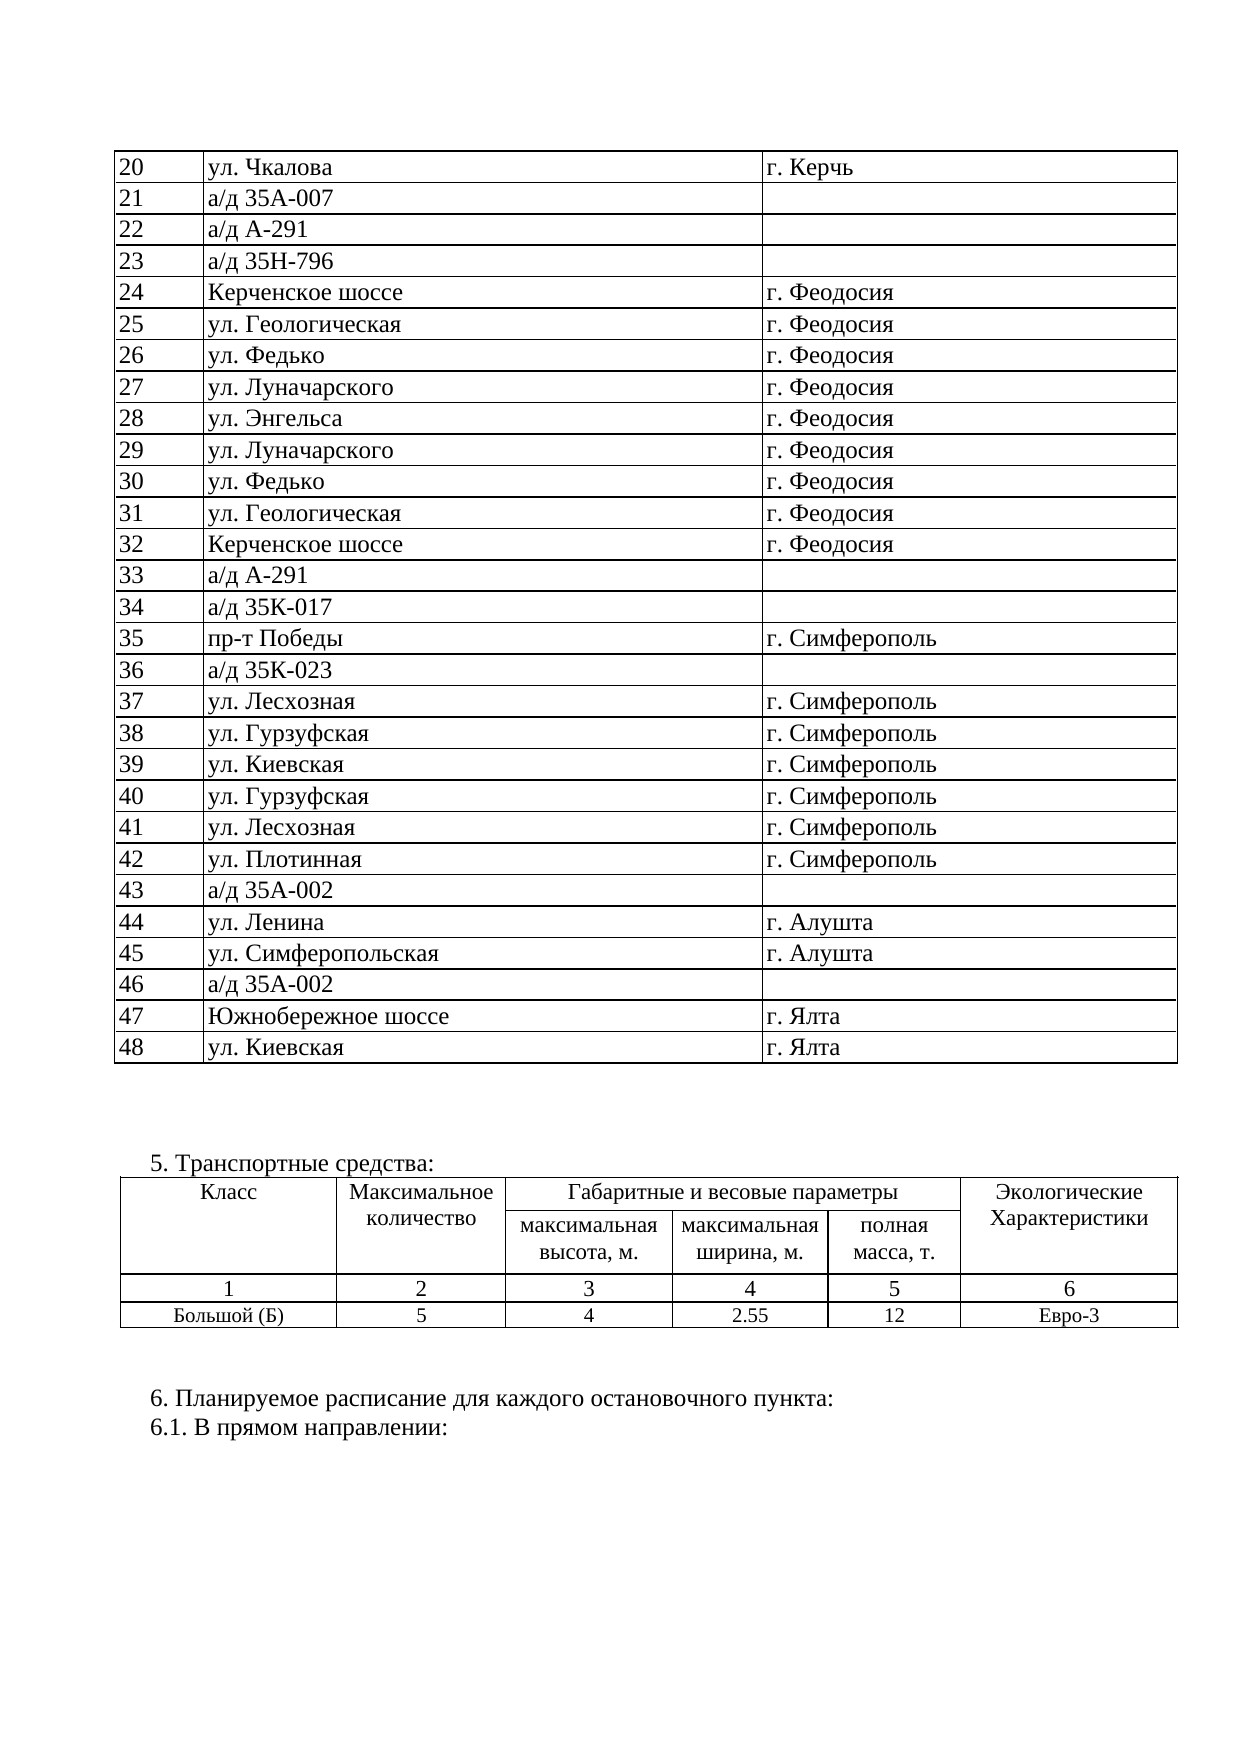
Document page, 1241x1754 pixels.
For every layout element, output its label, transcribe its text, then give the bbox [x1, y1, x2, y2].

table_cell ул. Луначарского [204, 372, 762, 402]
table_cell ул. Геологическая [204, 498, 762, 527]
table_cell г. Ялта [763, 999, 1177, 1031]
table_cell 43 [115, 875, 203, 905]
table_cell 41 [115, 812, 203, 842]
table_cell а/д 35А-002 [204, 970, 762, 999]
table_cell 38 [115, 717, 203, 748]
table_cell г. Феодосия [763, 433, 1177, 464]
table_cell Южнобережное шоссе [204, 1001, 762, 1031]
table_cell г. Феодосия [763, 307, 1177, 339]
table_cell 30 [115, 466, 203, 496]
table_cell 6 [961, 1275, 1177, 1301]
table_cell 26 [115, 340, 203, 370]
table_cell г. Феодосия [763, 402, 1177, 433]
table_cell [763, 653, 1177, 685]
table_cell Керченское шоссе [204, 529, 762, 559]
table_cell ул. Ленина [204, 907, 762, 936]
table_cell [763, 874, 1177, 905]
table_cell максимальная высота, м. [506, 1211, 672, 1273]
text 6.1. В прямом направлении: [150, 1412, 1090, 1441]
table_cell 4 [506, 1303, 672, 1327]
table_cell 35 [115, 623, 203, 653]
table_cell г. Феодосия [763, 528, 1177, 559]
table_cell максимальная ширина, м. [673, 1211, 827, 1273]
table_cell а/д А-291 [204, 215, 762, 244]
table_cell г. Алушта [763, 936, 1177, 968]
table_cell г. Керчь [763, 152, 1177, 181]
table_cell г. Симферополь [763, 748, 1177, 779]
table_cell Евро-3 [961, 1303, 1177, 1327]
table_cell г. Феодосия [763, 276, 1177, 307]
table_cell 23 [115, 245, 203, 276]
table_cell пр-т Победы [204, 623, 762, 653]
table_header Класс [121, 1178, 336, 1273]
table_cell г. Симферополь [763, 622, 1177, 653]
table_cell ул. Симферопольская [204, 938, 762, 968]
table_cell 3 [506, 1275, 672, 1301]
table_cell [763, 559, 1177, 590]
table_cell [763, 590, 1177, 622]
table_cell 4 [673, 1275, 827, 1301]
table_cell ул. Киевская [204, 1032, 762, 1062]
table_cell 25 [115, 308, 203, 339]
table_cell г. Феодосия [763, 465, 1177, 496]
table_cell г. Ялта [763, 1031, 1177, 1062]
table_cell 28 [115, 403, 203, 433]
table_cell ул. Федько [204, 340, 762, 370]
text 5. Транспортные средства: [150, 1148, 1090, 1176]
table_cell 31 [115, 497, 203, 527]
table_cell [763, 244, 1177, 276]
table_cell а/д 35К-017 [204, 592, 762, 622]
table_cell ул. Энгельса [204, 403, 762, 433]
table_cell г. Симферополь [763, 685, 1177, 716]
table_cell г. Феодосия [763, 370, 1177, 402]
table_cell ул. Луначарского [204, 435, 762, 464]
table_cell [763, 213, 1177, 244]
table_cell 39 [115, 749, 203, 779]
table_cell а/д 35А-002 [204, 875, 762, 905]
table_cell Керченское шоссе [204, 277, 762, 307]
table_cell [763, 968, 1177, 999]
table_cell ул. Федько [204, 466, 762, 496]
table_cell 33 [115, 560, 203, 590]
table_cell ул. Киевская [204, 749, 762, 779]
text 6. Планируемое расписание для каждого остановочного пункта: [150, 1383, 1090, 1412]
table_cell 48 [115, 1032, 203, 1062]
table_header Экологические Характеристики [961, 1178, 1177, 1273]
table_cell полная масса, т. [829, 1211, 960, 1273]
table_cell 42 [115, 843, 203, 873]
table_cell 24 [115, 277, 203, 307]
table_cell а/д 35А-007 [204, 183, 762, 213]
table_cell 21 [115, 183, 203, 213]
table_cell 36 [115, 654, 203, 685]
table_header Максимальное количество [337, 1178, 505, 1273]
table_cell 12 [829, 1303, 960, 1327]
table_cell 45 [115, 938, 203, 968]
table_cell ул. Плотинная [204, 844, 762, 873]
table_cell г. Феодосия [763, 496, 1177, 527]
table_cell г. Симферополь [763, 811, 1177, 842]
table_cell ул. Геологическая [204, 309, 762, 339]
table_cell г. Алушта [763, 905, 1177, 936]
table_cell 2 [337, 1275, 505, 1301]
table_cell ул. Лесхозная [204, 686, 762, 716]
table_cell г. Симферополь [763, 716, 1177, 748]
table_cell 47 [115, 1000, 203, 1031]
table_cell 1 [121, 1275, 336, 1301]
table_cell 27 [115, 371, 203, 402]
table_cell 22 [115, 214, 203, 244]
table_cell ул. Гурзуфская [204, 781, 762, 811]
table_cell ул. Гурзуфская [204, 718, 762, 748]
table_cell а/д 35Н-796 [204, 246, 762, 276]
table_cell а/д 35К-023 [204, 655, 762, 685]
table_cell 5 [829, 1275, 960, 1301]
table_cell 29 [115, 434, 203, 464]
table_cell ул. Лесхозная [204, 812, 762, 842]
table_cell ул. Чкалова [204, 152, 762, 181]
table_cell 44 [115, 906, 203, 936]
table_cell Большой (Б) [121, 1303, 336, 1327]
table_header Габаритные и весовые параметры [506, 1178, 960, 1210]
table_cell 5 [337, 1303, 505, 1327]
table_cell г. Симферополь [763, 842, 1177, 873]
table_cell г. Симферополь [763, 779, 1177, 811]
table_cell 20 [115, 152, 203, 181]
table_cell 46 [115, 969, 203, 999]
table_cell 37 [115, 686, 203, 716]
table_cell [763, 181, 1177, 213]
table_cell 34 [115, 591, 203, 622]
table_cell г. Феодосия [763, 339, 1177, 370]
table_cell а/д А-291 [204, 561, 762, 590]
table_cell 40 [115, 780, 203, 811]
table_cell 32 [115, 529, 203, 559]
table_cell 2.55 [673, 1303, 827, 1327]
